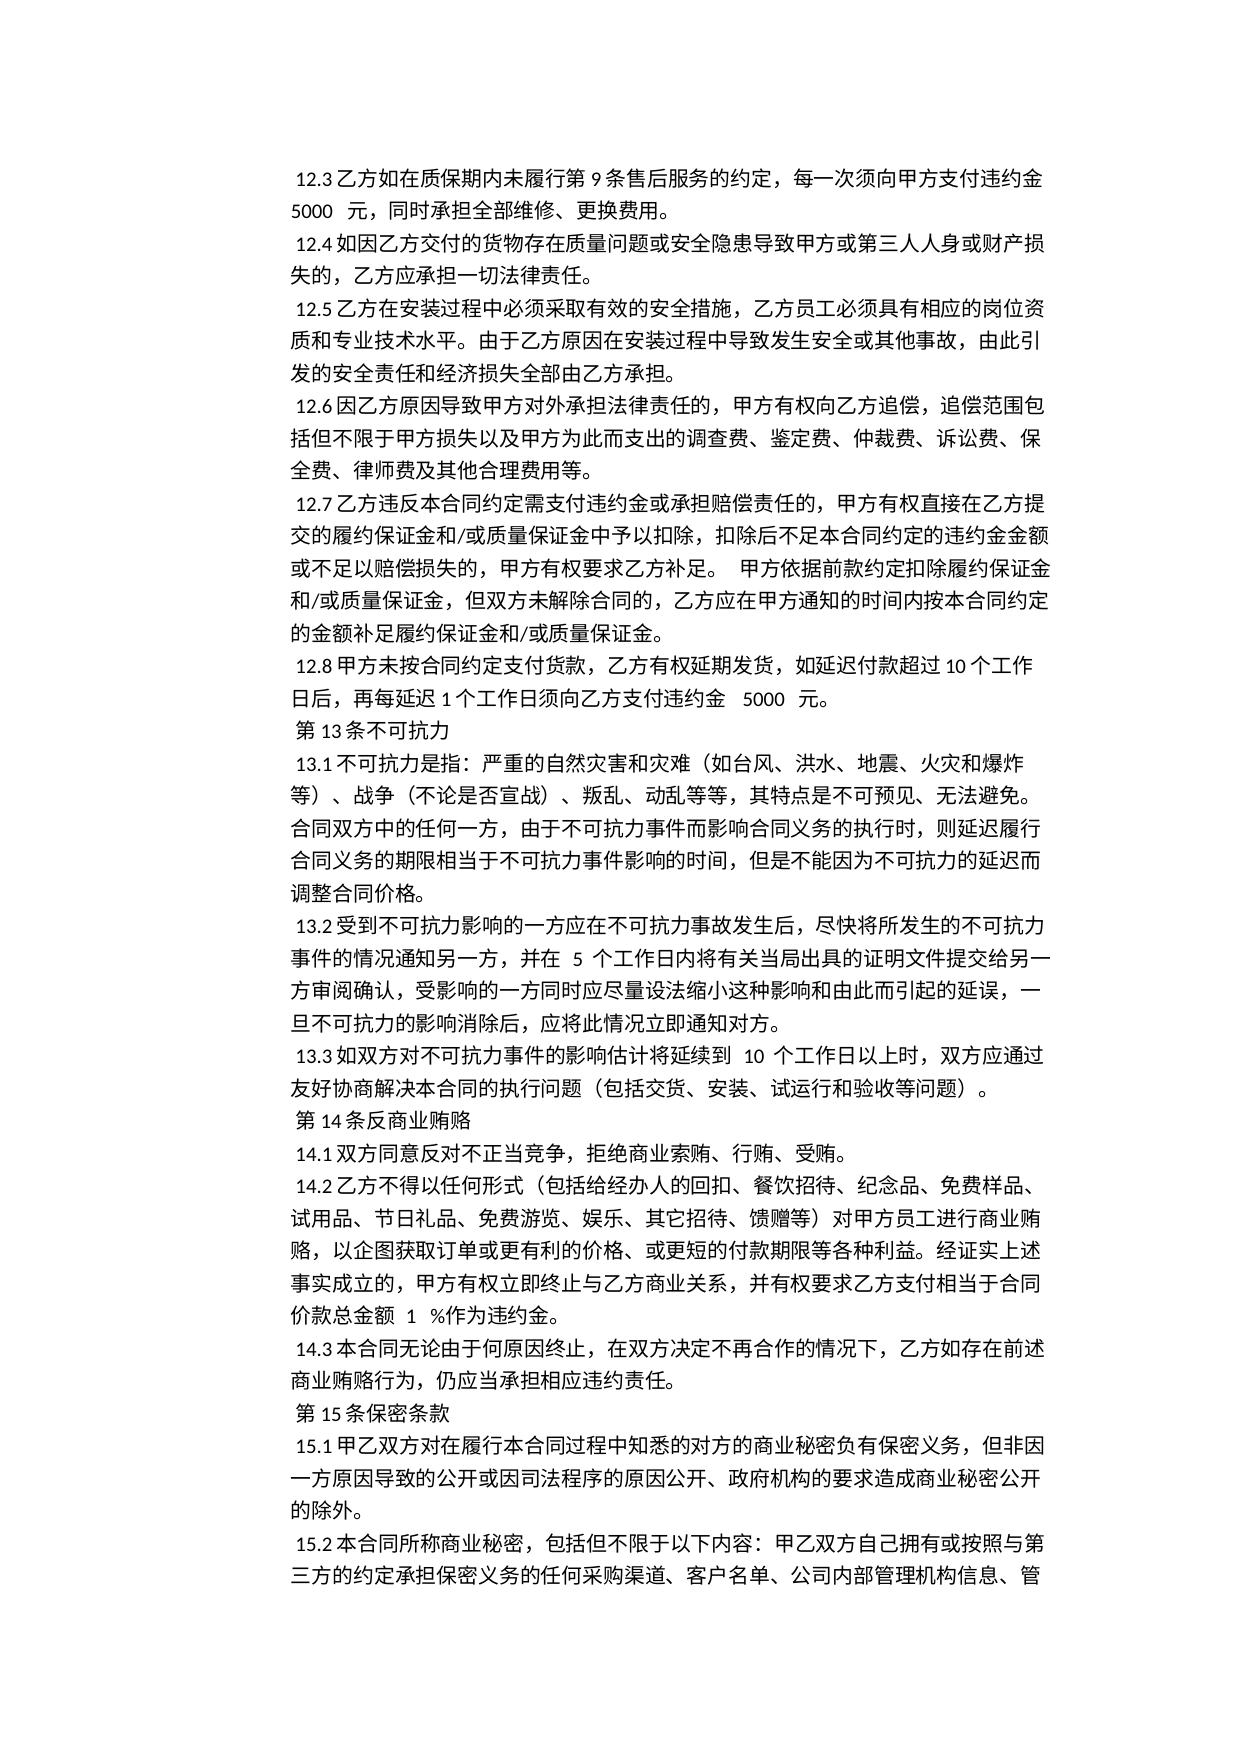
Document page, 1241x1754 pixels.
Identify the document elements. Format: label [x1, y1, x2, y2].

text [291, 162, 1053, 1592]
